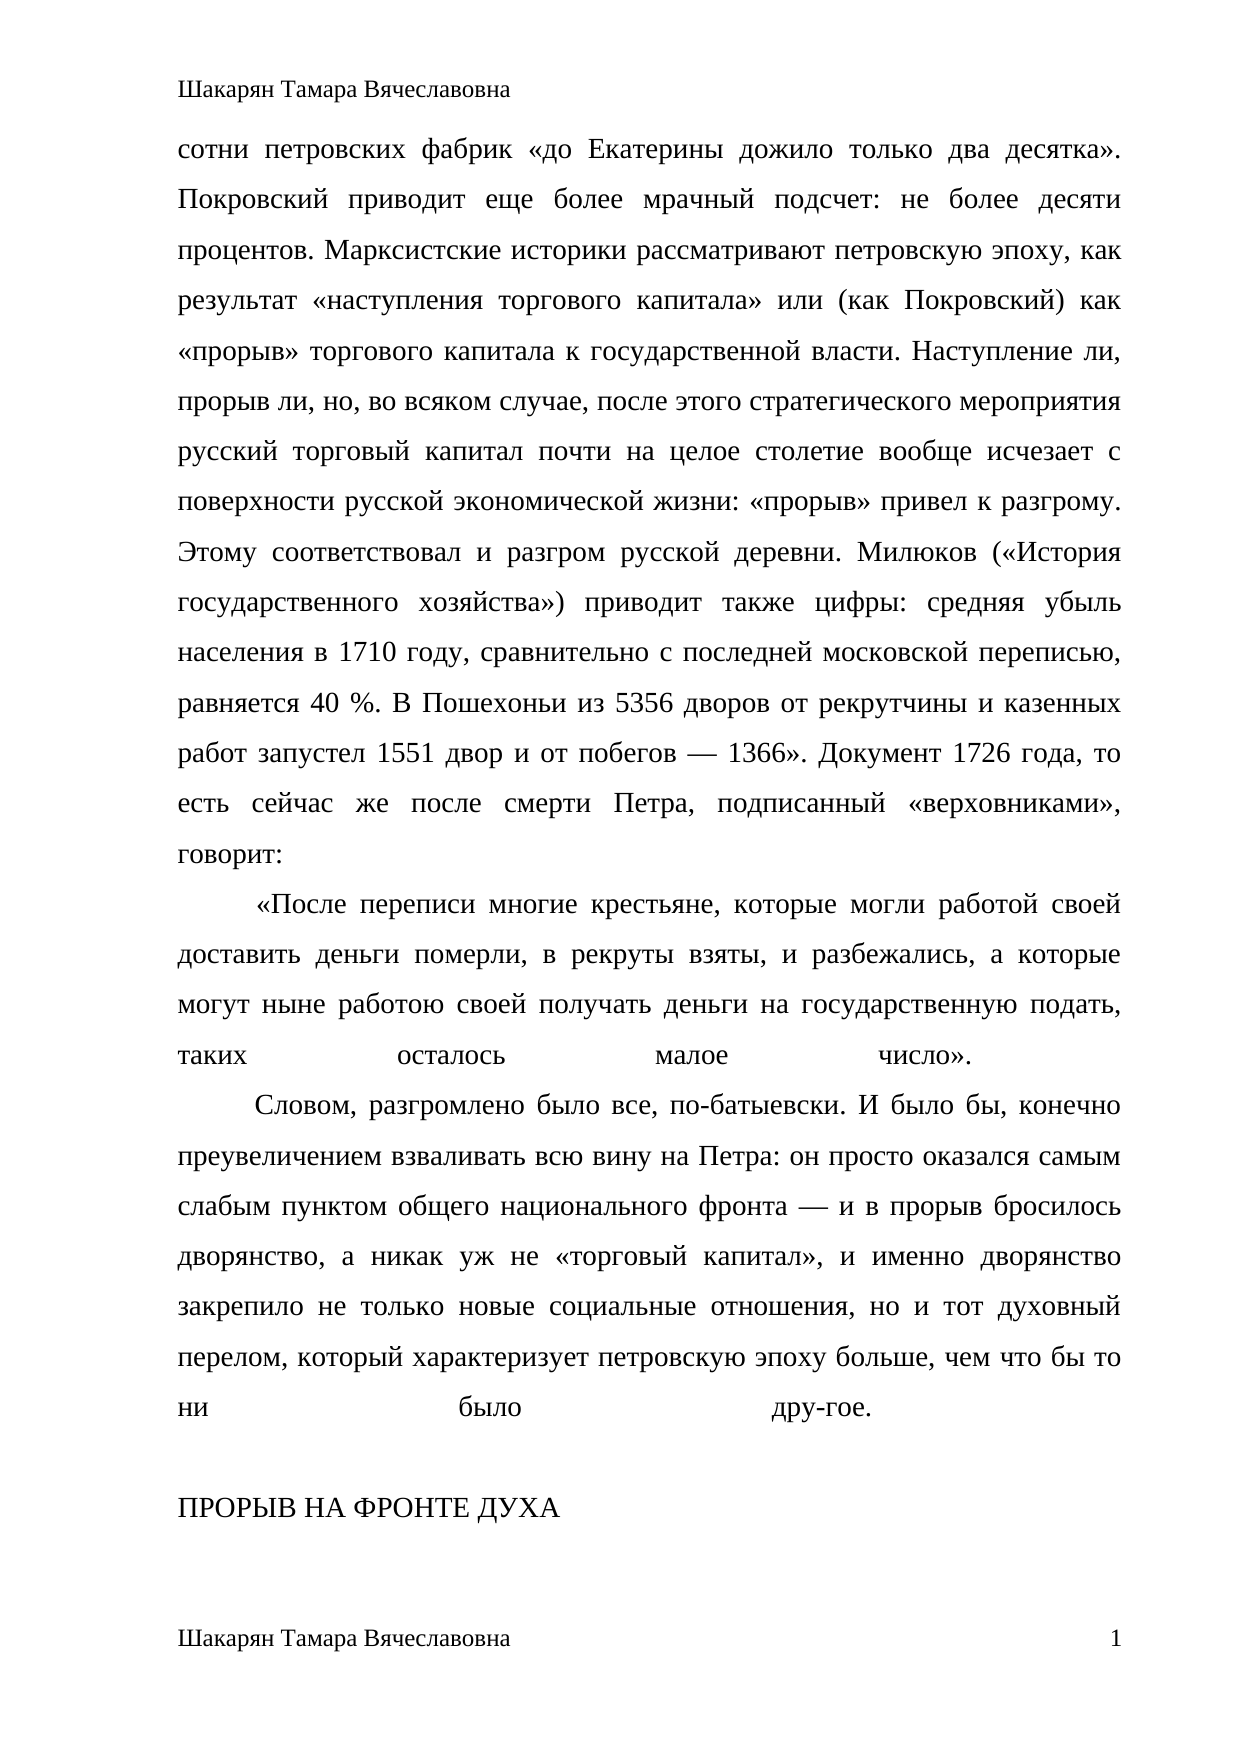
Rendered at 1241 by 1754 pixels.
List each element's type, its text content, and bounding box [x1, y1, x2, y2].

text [177, 131, 1122, 1473]
text ПРОРЫВ НА ФРОНТЕ ДУХА [177, 1490, 1122, 1523]
